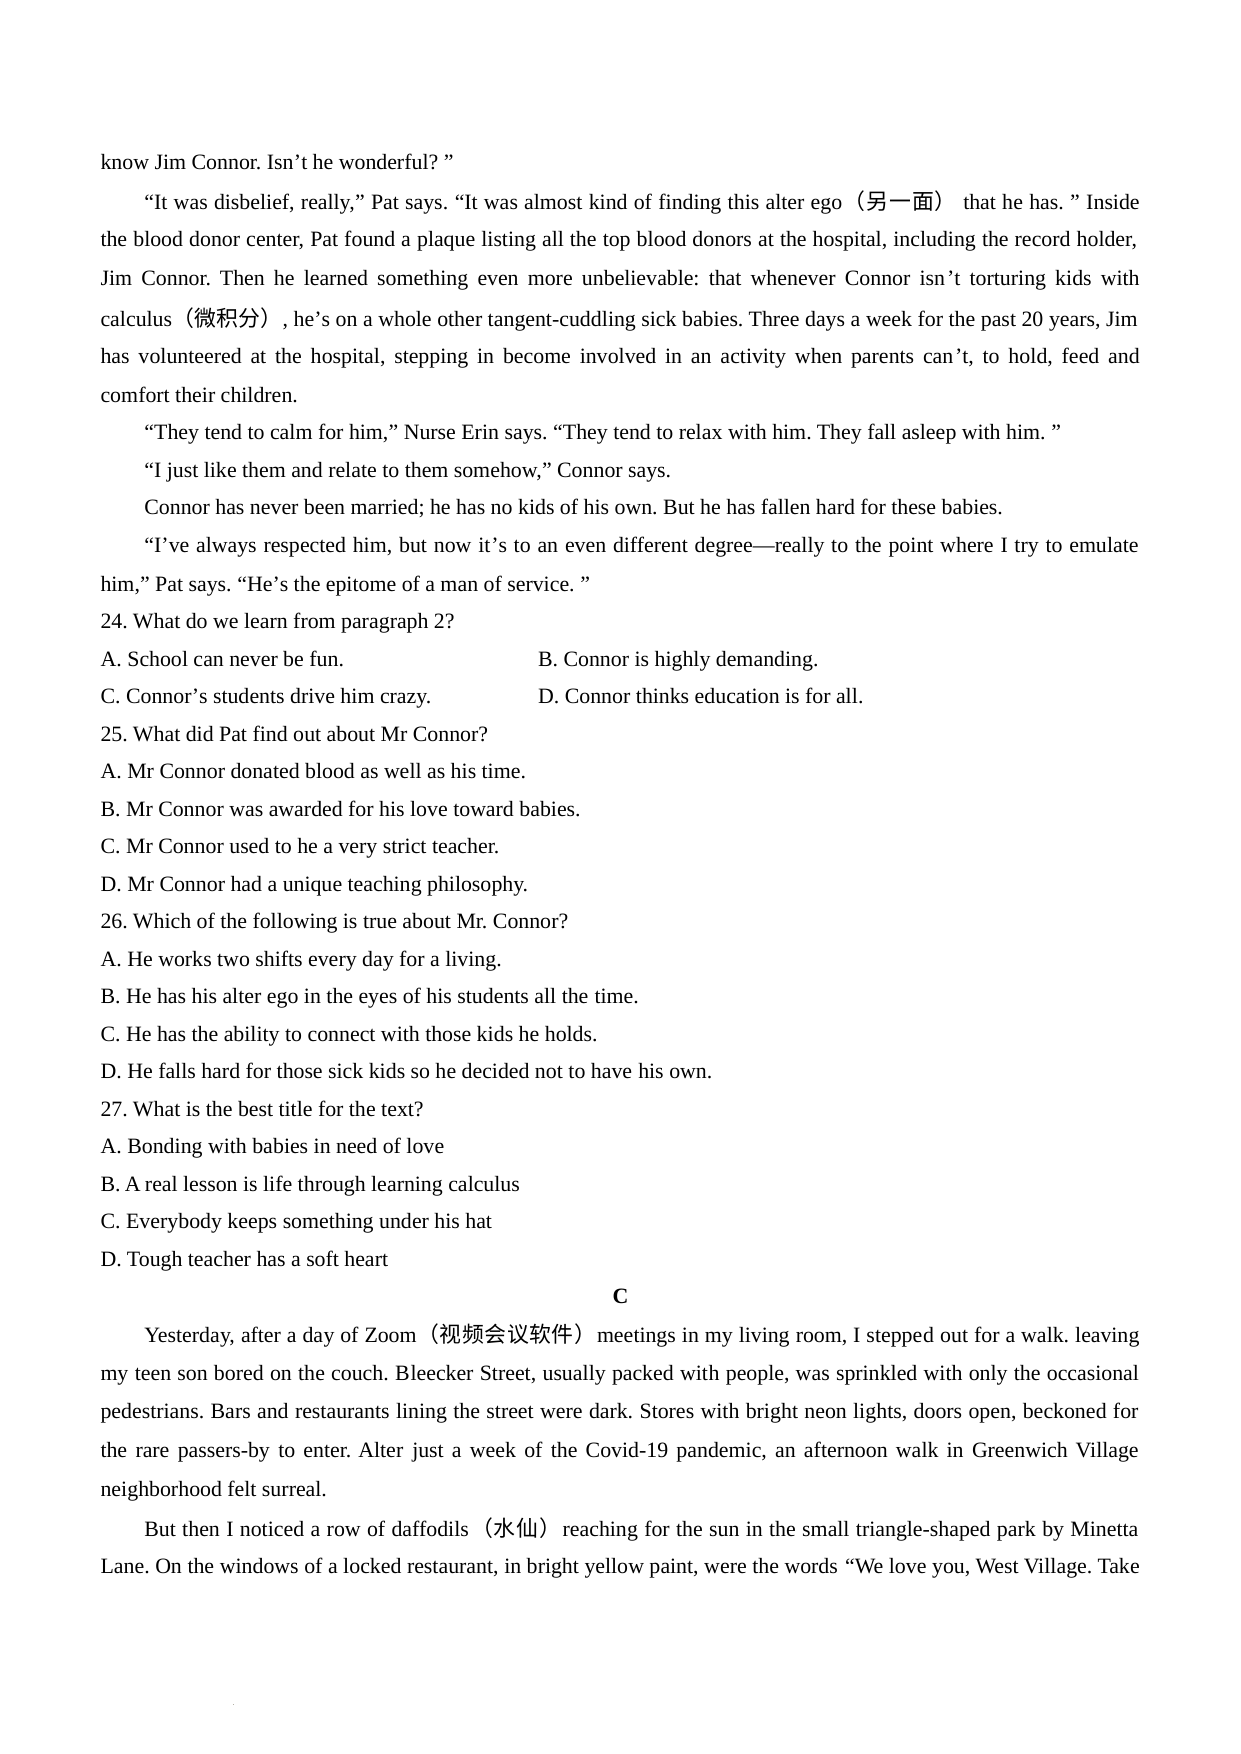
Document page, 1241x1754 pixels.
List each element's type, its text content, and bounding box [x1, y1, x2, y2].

text Connor has never been married; he has no kids of his own. But he has fallen hard for these babies. [100, 491, 1140, 523]
text C. Mr Connor used to he a very strict teacher. [100, 829, 1140, 862]
text B. A real lesson is life through learning calculus [100, 1167, 1140, 1199]
text “They tend to calm for him,” Nurse Erin says. “They tend to relax with him. They fall asleep with him. ” [100, 416, 1140, 448]
text C [100, 1279, 1140, 1312]
text D. Tough teacher has a soft heart [100, 1242, 1140, 1274]
text 24. What do we learn from paragraph 2? [100, 604, 1140, 637]
text C. Everybody keeps something under his hat [100, 1204, 1140, 1237]
text Yesterday, after a day of Zoom（视频会议软件）meetings in my living room, I stepped out for a walk. leaving my teen son bored on the couch. Bleecker Street, usually packed with people, was sprinkled with only the occasional pedestrians. Bars and restaurants lining the street were dark. Stores with bright neon lights, doors open, beckoned for the rare passers-by to enter. Alter just a week of the Covid-19 pandemic, an afternoon walk in Greenwich Village neighborhood felt surreal. [100, 1317, 1140, 1505]
text C. Connor’s students drive him crazy. D. Connor thinks education is for all. [100, 679, 1140, 712]
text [100, 1510, 1140, 1582]
text 26. Which of the following is true about Mr. Connor? [100, 904, 1140, 937]
text D. He falls hard for those sick kids so he decided not to have his own. [100, 1054, 1140, 1087]
text “It was disbelief, really,” Pat says. “It was almost kind of finding this alter ego（另一面） that he has. ” Inside the blood donor center, Pat found a plaque listing all the top blood donors at the hospital, including the record holder, Jim Connor. Then he learned something even more unbelievable: that whenever Connor isn’t torturing kids with calculus（微积分）, he’s on a whole other tangent-cuddling sick babies. Three days a week for the past 20 years, Jim has volunteered at the hospital, stepping in become involved in an activity when parents can’t, to hold, feed and comfort their children. [100, 183, 1140, 411]
text A. School can never be fun. B. Connor is highly demanding. [100, 642, 1140, 674]
text C. He has the ability to connect with those kids he holds. [100, 1017, 1140, 1049]
text A. Bonding with babies in need of love [100, 1129, 1140, 1162]
text B. Mr Connor was awarded for his love toward babies. [100, 792, 1140, 824]
text A. Mr Connor donated blood as well as his time. [100, 754, 1140, 787]
text 27. What is the best title for the text? [100, 1092, 1140, 1124]
text “I’ve always respected him, but now it’s to an even different degree—really to the point where I try to emulate him,” Pat says. “He’s the epitome of a man of service. ” [100, 528, 1140, 599]
text D. Mr Connor had a unique teaching philosophy. [100, 867, 1140, 899]
text A. He works two shifts every day for a living. [100, 942, 1140, 974]
text 25. What did Pat find out about Mr Connor? [100, 717, 1140, 749]
text B. He has his alter ego in the eyes of his students all the time. [100, 979, 1140, 1012]
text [100, 146, 1140, 178]
text “I just like them and relate to them somehow,” Connor says. [100, 453, 1140, 486]
